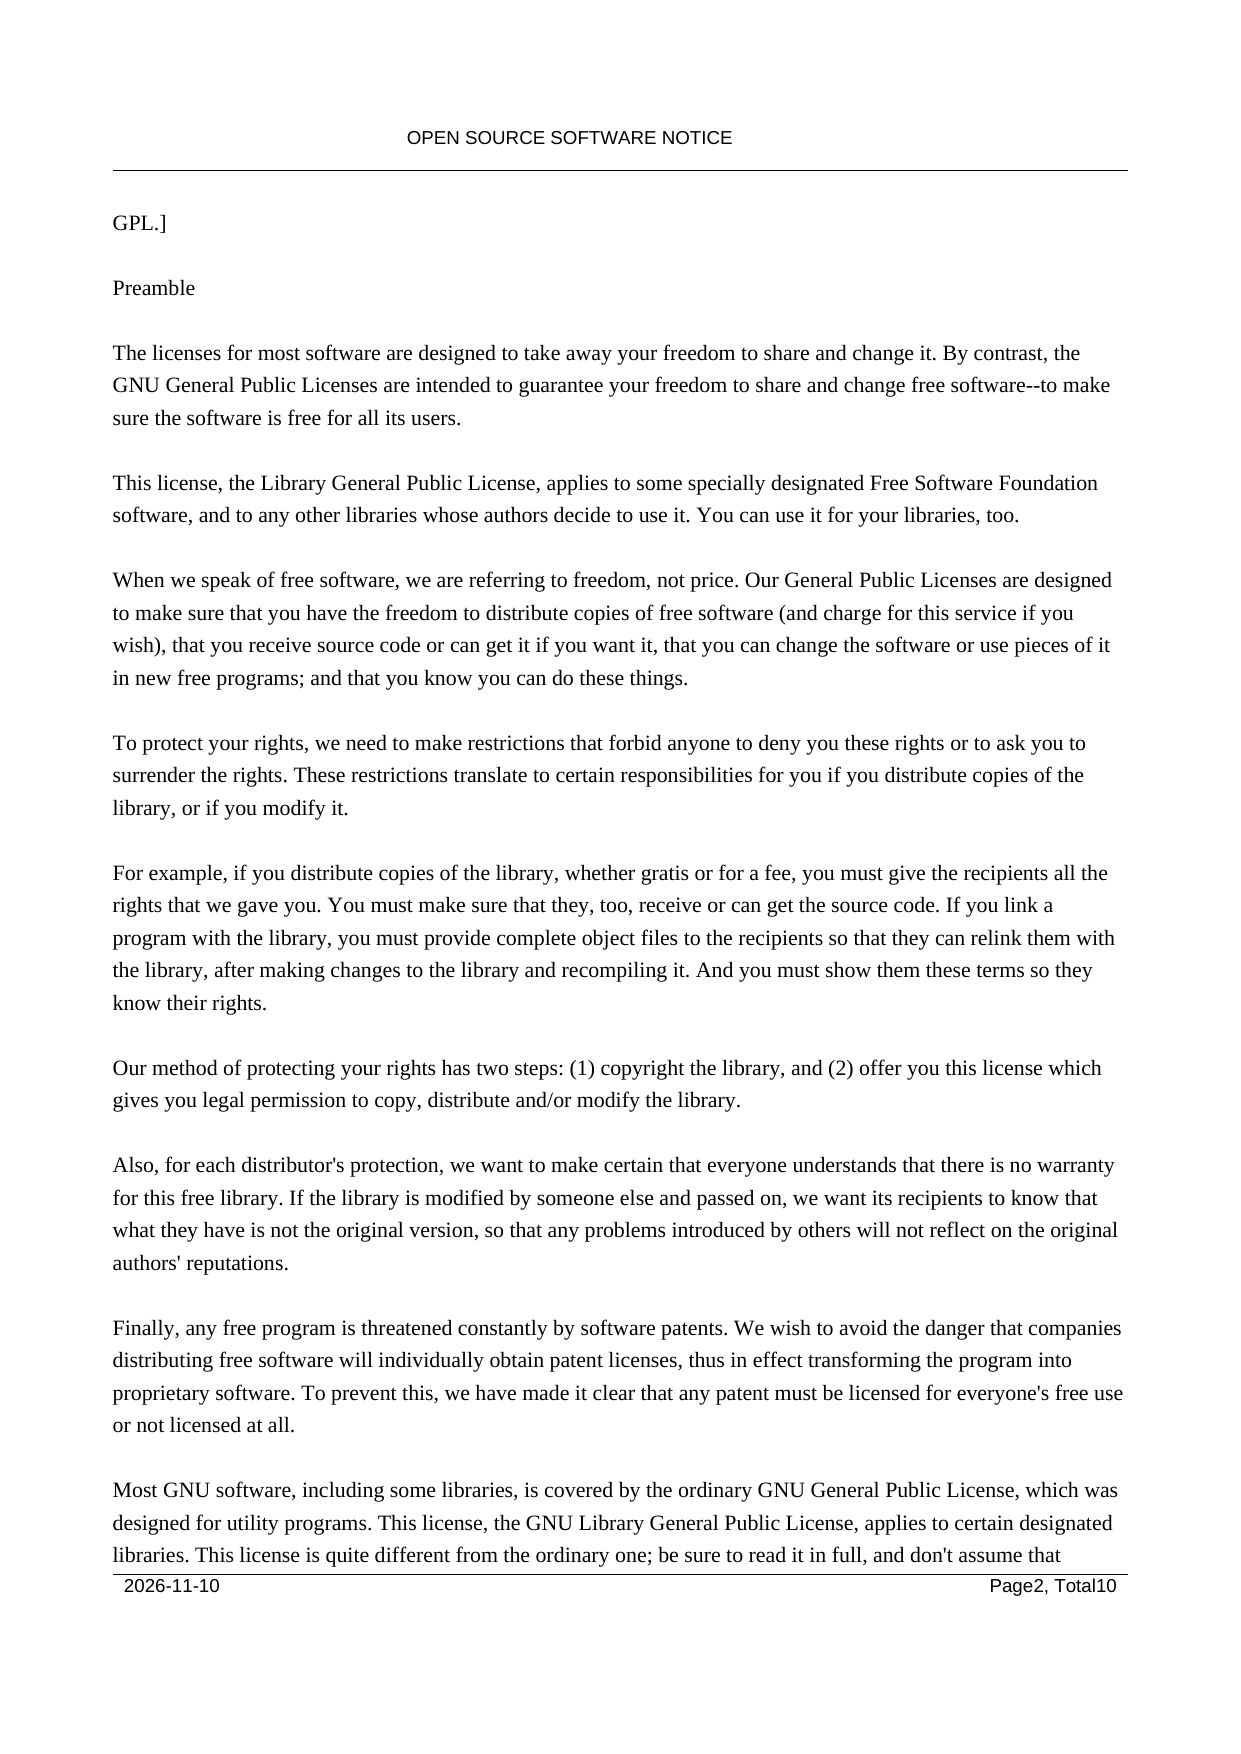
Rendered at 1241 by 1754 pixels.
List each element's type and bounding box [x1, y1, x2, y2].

text [112, 206, 1128, 1571]
